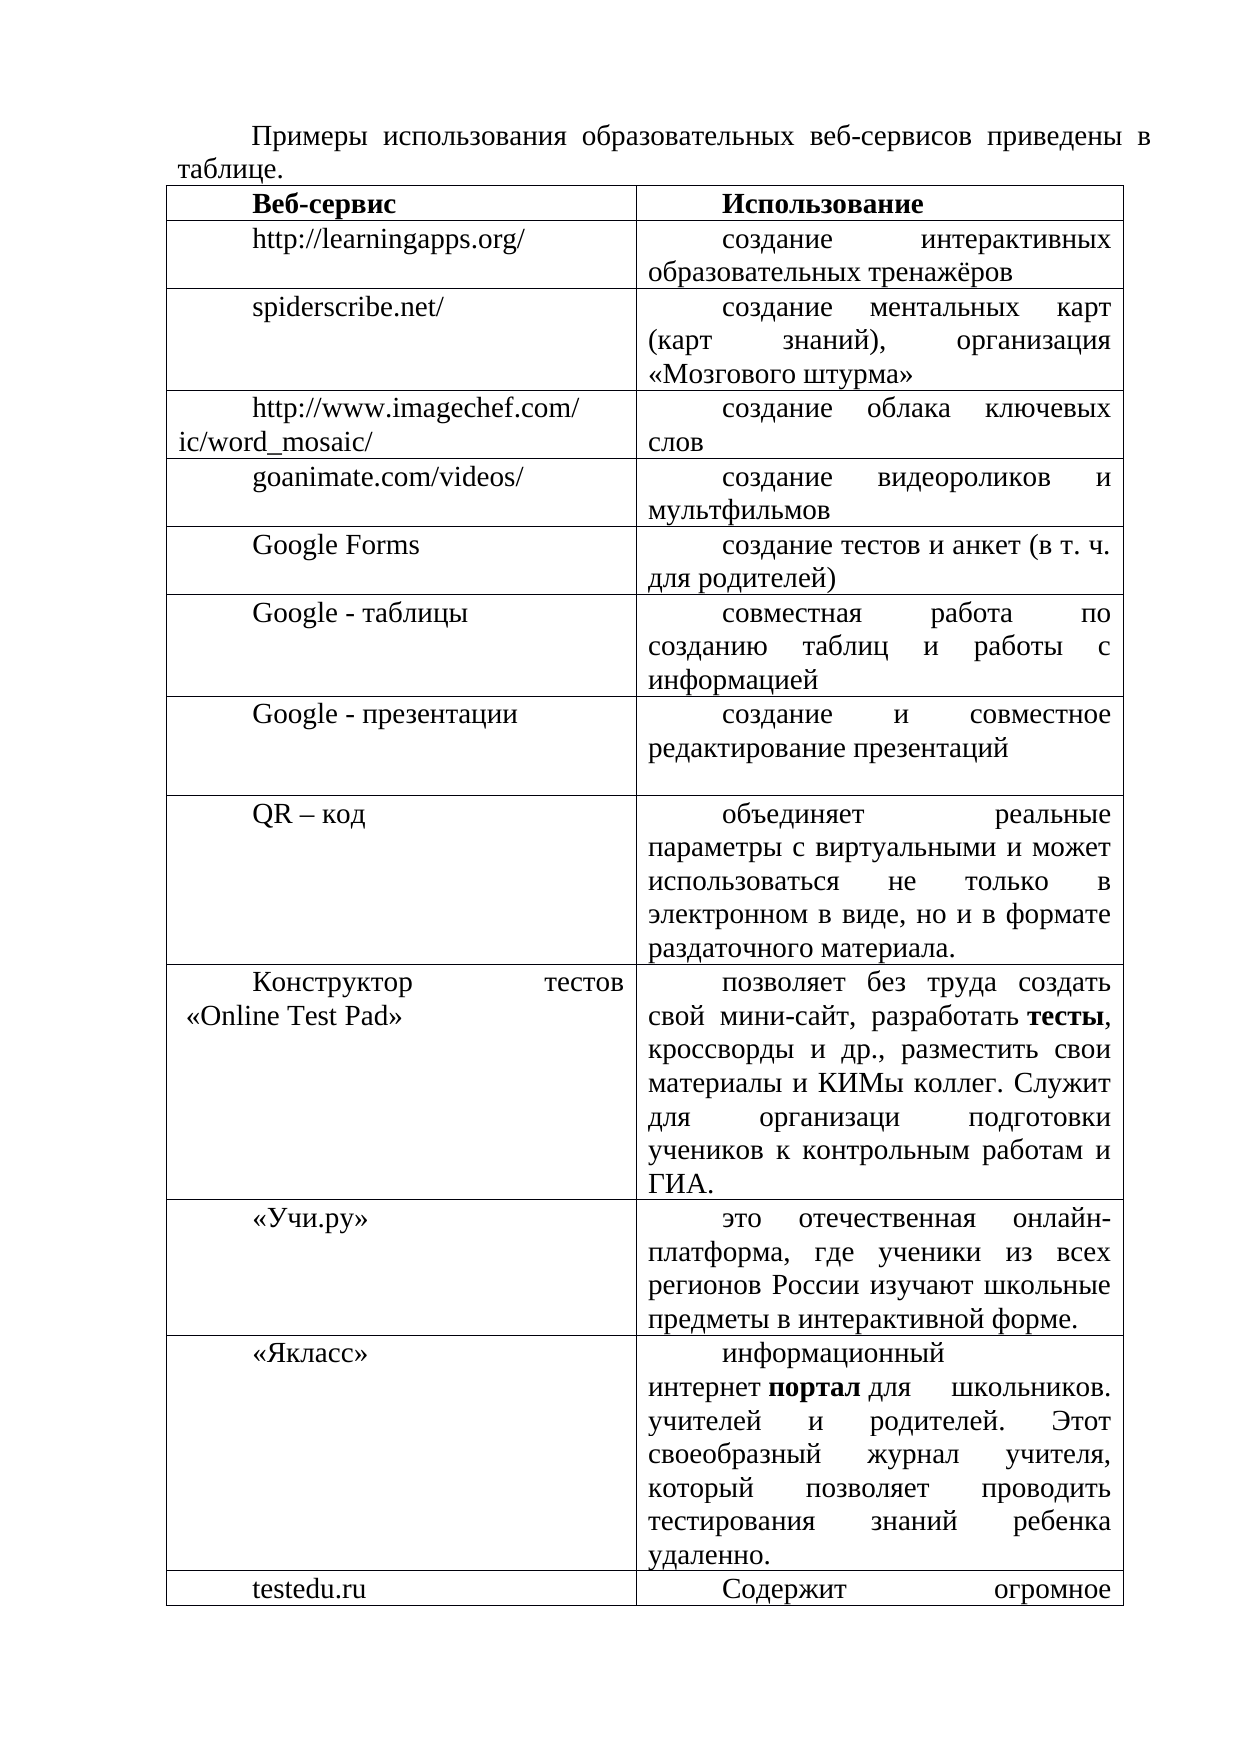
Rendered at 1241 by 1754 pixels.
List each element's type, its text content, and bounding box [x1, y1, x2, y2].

table_cell объединяет реальные параметры с виртуальными и может использоваться не только в электронном в виде, но и в формате раздаточного материала. [956, 796, 1123, 963]
table_cell «Учи.ру» [167, 1200, 636, 1334]
table_cell это отечественная онлайн-платформа, где ученики из всех регионов России изучают школьные предметы в интерактивной форме. [637, 1200, 1123, 1334]
table_cell информационный интернет портал для школьников. учителей и родителей. Этот своеобразный журнал учителя, который позволяет проводить тестирования знаний ребенка удаленно. [637, 1336, 722, 1570]
table_cell http://learningapps.org/ [167, 221, 636, 288]
table_cell создание облака ключевых слов [637, 391, 1123, 458]
table_cell testedu.ru [167, 1571, 636, 1605]
table_cell объединяет реальные параметры с виртуальными и может использоваться не только в электронном в виде, но и в формате раздаточного материала. [637, 796, 722, 963]
table_cell создание ментальных карт (карт знаний), организация «Мозгового штурма» [637, 289, 1123, 389]
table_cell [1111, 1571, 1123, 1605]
table_cell совместная работа по созданию таблиц и работы с информацией [637, 595, 1123, 696]
table_cell «Якласс» [167, 1336, 636, 1570]
table_cell QR – код [167, 796, 636, 963]
table_header Веб-сервис [167, 186, 636, 220]
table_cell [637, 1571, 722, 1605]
table_cell spiderscribe.net/ [167, 289, 636, 389]
table_cell Конструктор тестов «Оnline Тest Рad» [167, 965, 636, 1199]
table_cell позволяет без труда создать свой мини-сайт, разработать тесты, кроссворды и др., разместить свои материалы и КИМы коллег. Служит для организаци подготовки учеников к контрольным работам и ГИА. [637, 965, 722, 1199]
table_cell позволяет без труда создать свой мини-сайт, разработать тесты, кроссворды и др., разместить свои материалы и КИМы коллег. Служит для организаци подготовки учеников к контрольным работам и ГИА. [714, 965, 1123, 1199]
table_cell информационный интернет портал для школьников. учителей и родителей. Этот своеобразный журнал учителя, который позволяет проводить тестирования знаний ребенка удаленно. [771, 1336, 1123, 1570]
table_cell создание видеороликов и мультфильмов [637, 459, 1123, 526]
table_cell создание интерактивных образовательных тренажёров [637, 221, 1123, 288]
table_header Использование [637, 186, 1123, 220]
table_cell создание и совместное редактирование презентаций [637, 697, 1123, 795]
table_cell Google Forms [167, 527, 636, 594]
table_cell Google - таблицы [167, 595, 636, 696]
table_cell http://www.imagechef.com/ic/word_mosaic/ [167, 391, 636, 458]
table_cell Google - презентации [167, 697, 636, 795]
table_cell создание тестов и анкет (в т. ч. для родителей) [637, 527, 1123, 594]
text Примеры использования образовательных веб-сервисов приведены в таблице. [177, 118, 1152, 185]
table_cell goanimate.com/videos/ [167, 459, 636, 526]
